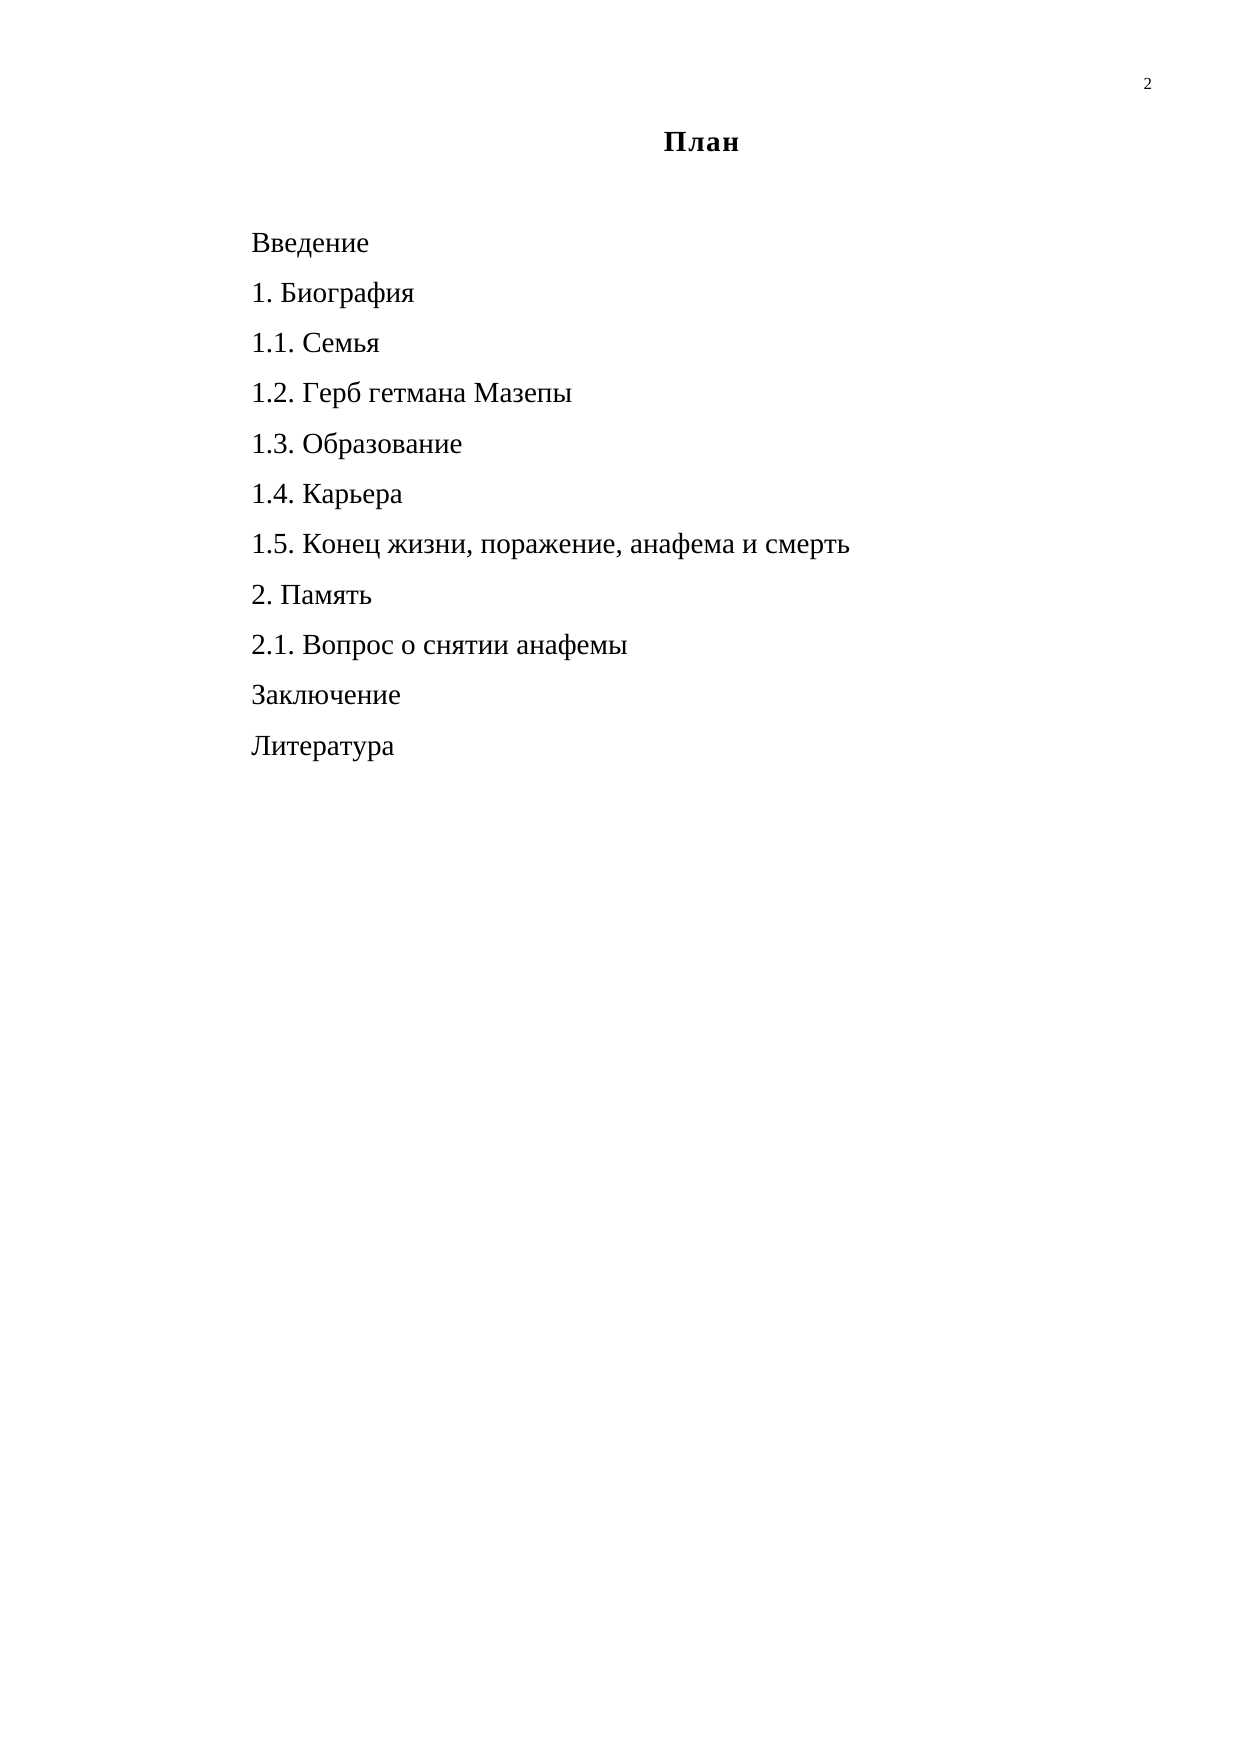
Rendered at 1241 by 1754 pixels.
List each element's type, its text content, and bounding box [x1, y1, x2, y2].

text 1.1. Семья 4 [177, 325, 1152, 359]
text Введение 3 [177, 225, 1152, 258]
text Литература 13 [177, 728, 1152, 761]
text 2. Память 9 [177, 577, 1152, 610]
text 1.2. Герб гетмана Мазепы 4 [177, 376, 1152, 409]
text 1.5. Конец жизни, поражение, анафема и смерть 6 [177, 527, 1152, 560]
text 1.4. Карьера 5 [177, 476, 1152, 510]
text 2.1. Вопрос о снятии анафемы 10 [177, 627, 1152, 661]
text План [177, 124, 1152, 158]
text 1.3. Образование 4 [177, 426, 1152, 459]
text Заключение 12 [177, 677, 1152, 711]
text 1. Биография 4 [177, 275, 1152, 308]
